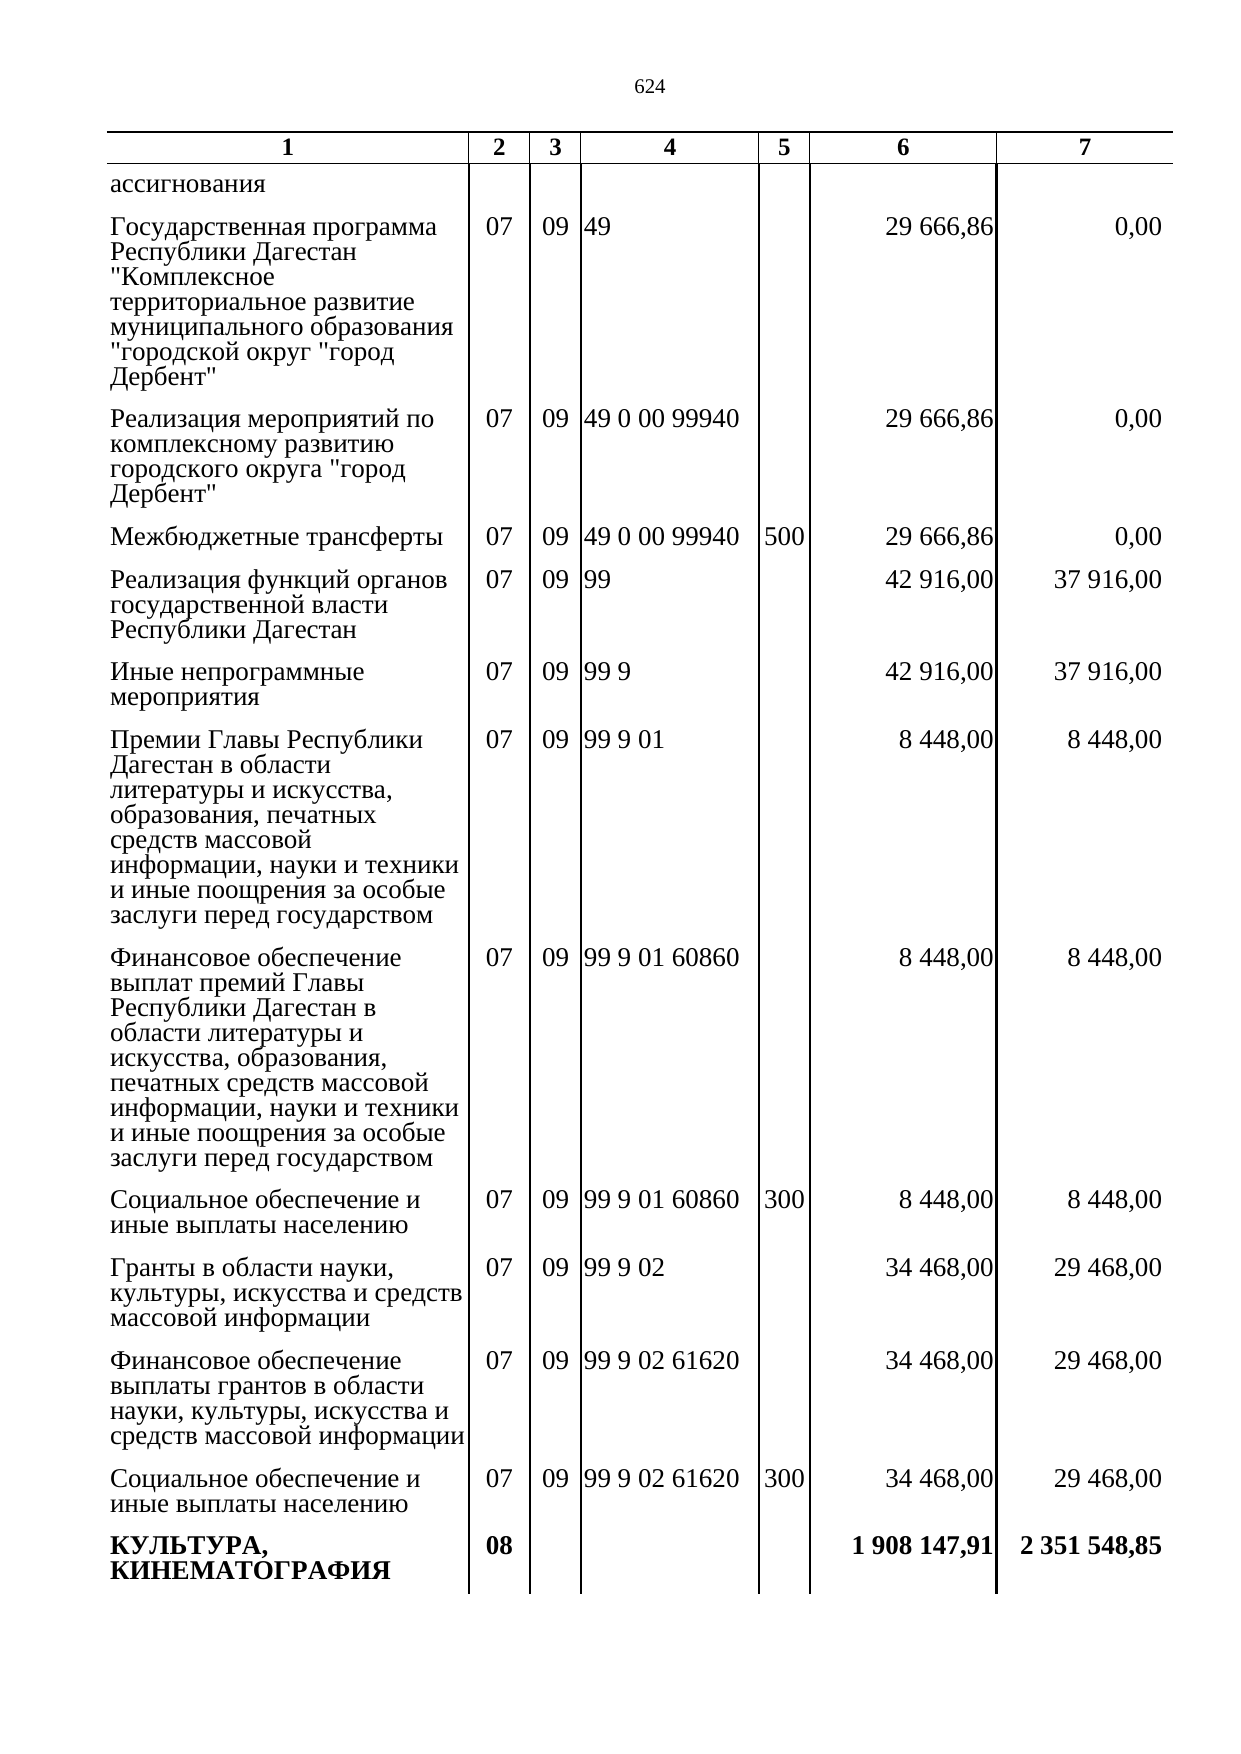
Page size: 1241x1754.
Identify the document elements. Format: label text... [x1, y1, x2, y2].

table_header 4 [581, 133, 758, 163]
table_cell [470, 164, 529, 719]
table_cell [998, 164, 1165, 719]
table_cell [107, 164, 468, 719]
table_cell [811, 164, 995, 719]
table_header 1 [107, 133, 468, 163]
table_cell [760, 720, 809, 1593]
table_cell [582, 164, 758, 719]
table_header 6 [810, 133, 996, 163]
table_header 5 [759, 133, 809, 163]
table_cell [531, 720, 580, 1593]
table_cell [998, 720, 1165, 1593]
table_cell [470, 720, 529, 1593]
table_header 7 [997, 133, 1173, 163]
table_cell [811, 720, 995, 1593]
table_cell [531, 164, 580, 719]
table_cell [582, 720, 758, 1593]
table_header 2 [469, 133, 529, 163]
table_header 3 [530, 133, 580, 163]
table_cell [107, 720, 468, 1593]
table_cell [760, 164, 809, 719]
